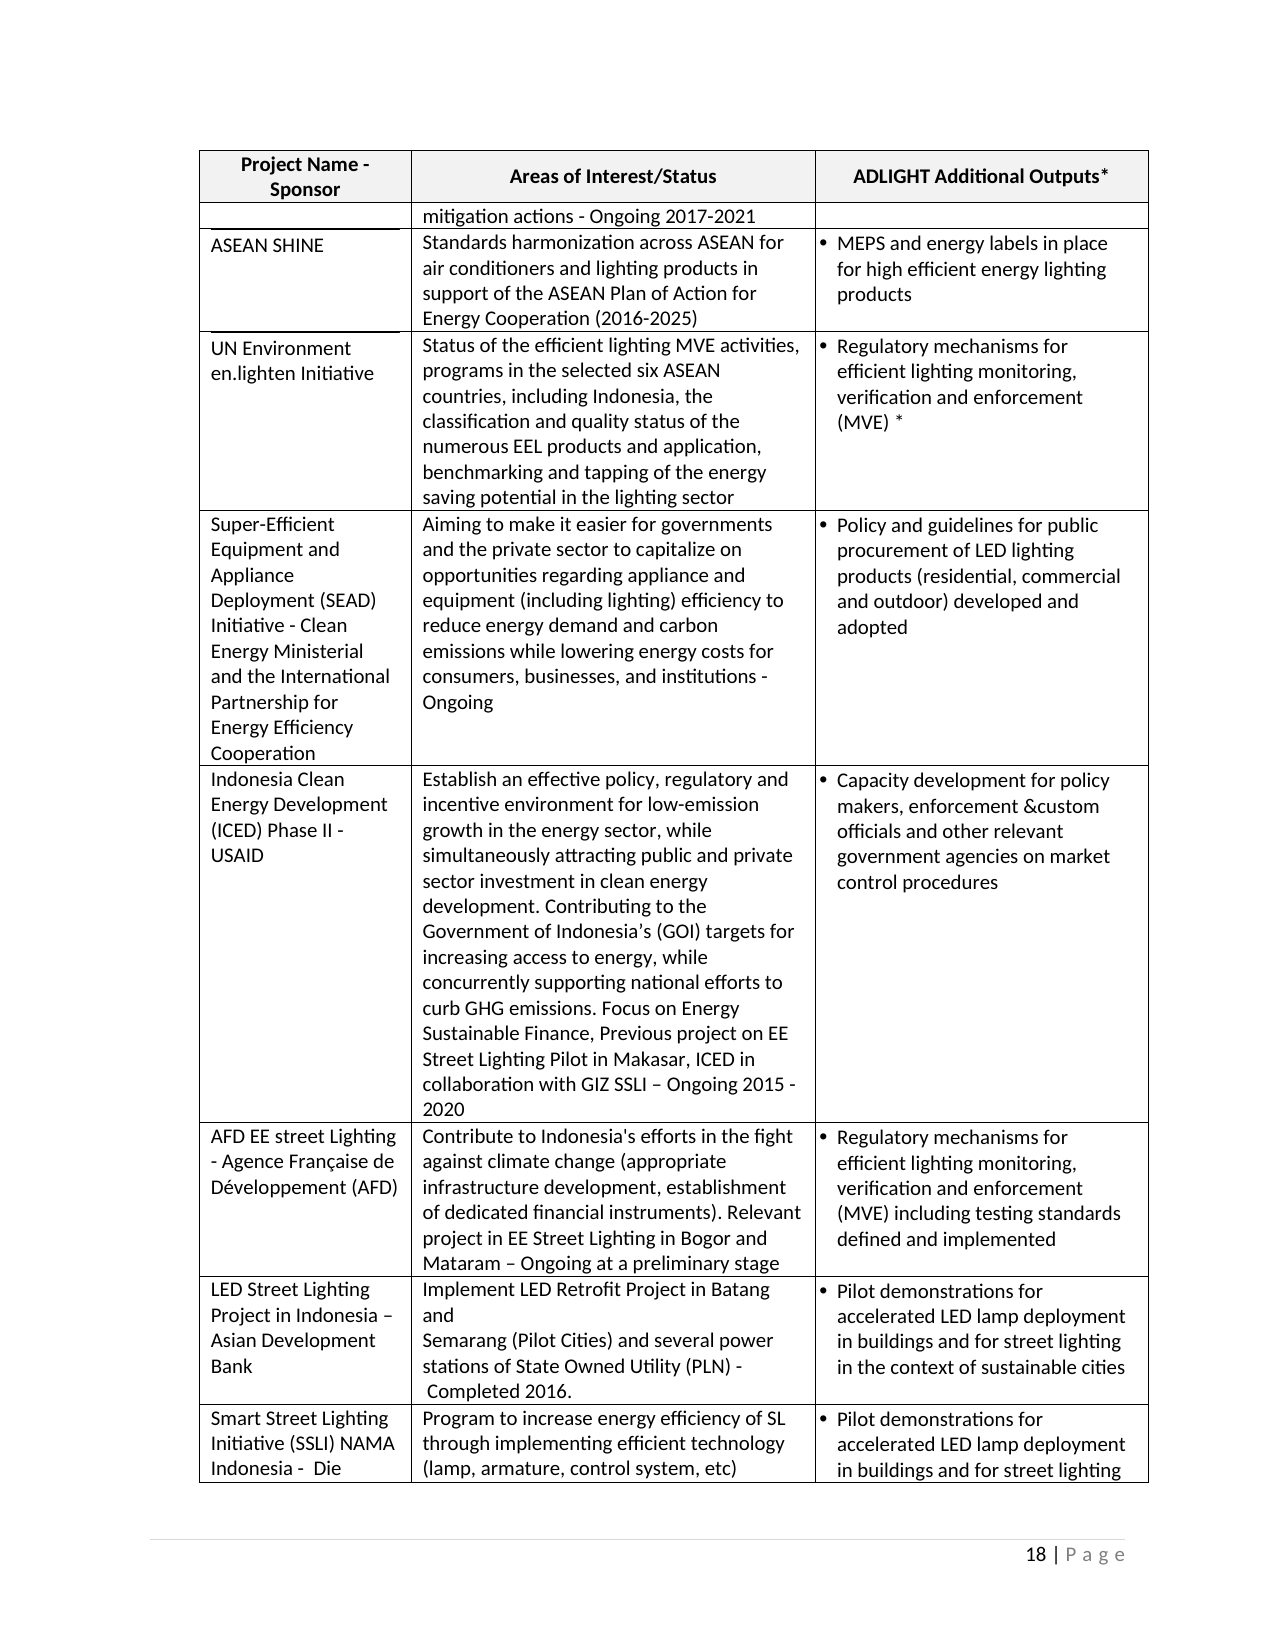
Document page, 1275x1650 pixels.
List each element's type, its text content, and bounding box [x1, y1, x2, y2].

table_cell MEPS and energy labels in place for high efficient energy lighting products [816, 229, 1148, 331]
table_cell Capacity development for policy makers, enforcement &custom officials and other relevant government agencies on market control procedures [816, 766, 1148, 1122]
table_cell Policy and guidelines for public procurement of LED lighting products (residential, commercial and outdoor) developed and adopted [816, 511, 1148, 765]
table_cell Super-Efficient Equipment and Appliance Deployment (SEAD) Initiative - Clean Energy Ministerial and the International Partnership for Energy Efficiency Cooperation [200, 511, 411, 765]
table_header Areas of Interest/Status [412, 151, 815, 202]
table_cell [816, 1405, 1148, 1482]
table_cell Regulatory mechanisms for efficient lighting monitoring, verification and enforcement (MVE) * [816, 332, 1148, 510]
table_header Project Name - Sponsor [200, 151, 411, 202]
table_cell Status of the efficient lighting MVE activities, programs in the selected six ASEAN countries, including Indonesia, the classification and quality status of the numerous EEL products and application, benchmarking and tapping of the energy saving potential in the lighting sector [412, 332, 815, 510]
table_cell Establish an effective policy, regulatory and incentive environment for low-emission growth in the energy sector, while simultaneously attracting public and private sector investment in clean energy development. Contributing to the Government of Indonesia’s (GOI) targets for increasing access to energy, while concurrently supporting national efforts to curb GHG emissions. Focus on Energy Sustainable Finance, Previous project on EE Street Lighting Pilot in Makasar, ICED in collaboration with GIZ SSLI – Ongoing 2015 -2020 [412, 766, 815, 1122]
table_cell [200, 203, 411, 228]
table_cell Contribute to Indonesia's efforts in the fight against climate change (appropriate infrastructure development, establishment of dedicated financial instruments). Relevant project in EE Street Lighting in Bogor and Mataram – Ongoing at a preliminary stage [412, 1123, 815, 1276]
table_cell Standards harmonization across ASEAN for air conditioners and lighting products in support of the ASEAN Plan of Action for Energy Cooperation (2016-2025) [412, 229, 815, 331]
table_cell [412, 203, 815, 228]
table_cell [412, 1405, 815, 1482]
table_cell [200, 1405, 411, 1482]
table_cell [816, 203, 1148, 228]
table_cell UN Environment en.lighten Initiative [200, 332, 411, 510]
table_cell Indonesia Clean Energy Development (ICED) Phase II - USAID [200, 766, 411, 1122]
table_cell Regulatory mechanisms for efficient lighting monitoring, verification and enforcement (MVE) including testing standards defined and implemented [816, 1123, 1148, 1276]
table_cell AFD EE street Lighting - Agence Française de Développement (AFD) [200, 1123, 411, 1276]
table_cell ASEAN SHINE [200, 229, 411, 331]
table_cell LED Street Lighting Project in Indonesia – Asian Development Bank [200, 1277, 411, 1404]
table_cell Pilot demonstrations for accelerated LED lamp deployment in buildings and for street lighting in the context of sustainable cities [816, 1277, 1148, 1404]
table_cell Aiming to make it easier for governments and the private sector to capitalize on opportunities regarding appliance and equipment (including lighting) efficiency to reduce energy demand and carbon emissions while lowering energy costs for consumers, businesses, and institutions - Ongoing [412, 511, 815, 765]
table_cell Implement LED Retrofit Project in Batang and Semarang (Pilot Cities) and several power stations of State Owned Utility (PLN) - Completed 2016. [412, 1277, 815, 1404]
table_header ADLIGHT Additional Outputs* [816, 151, 1148, 202]
